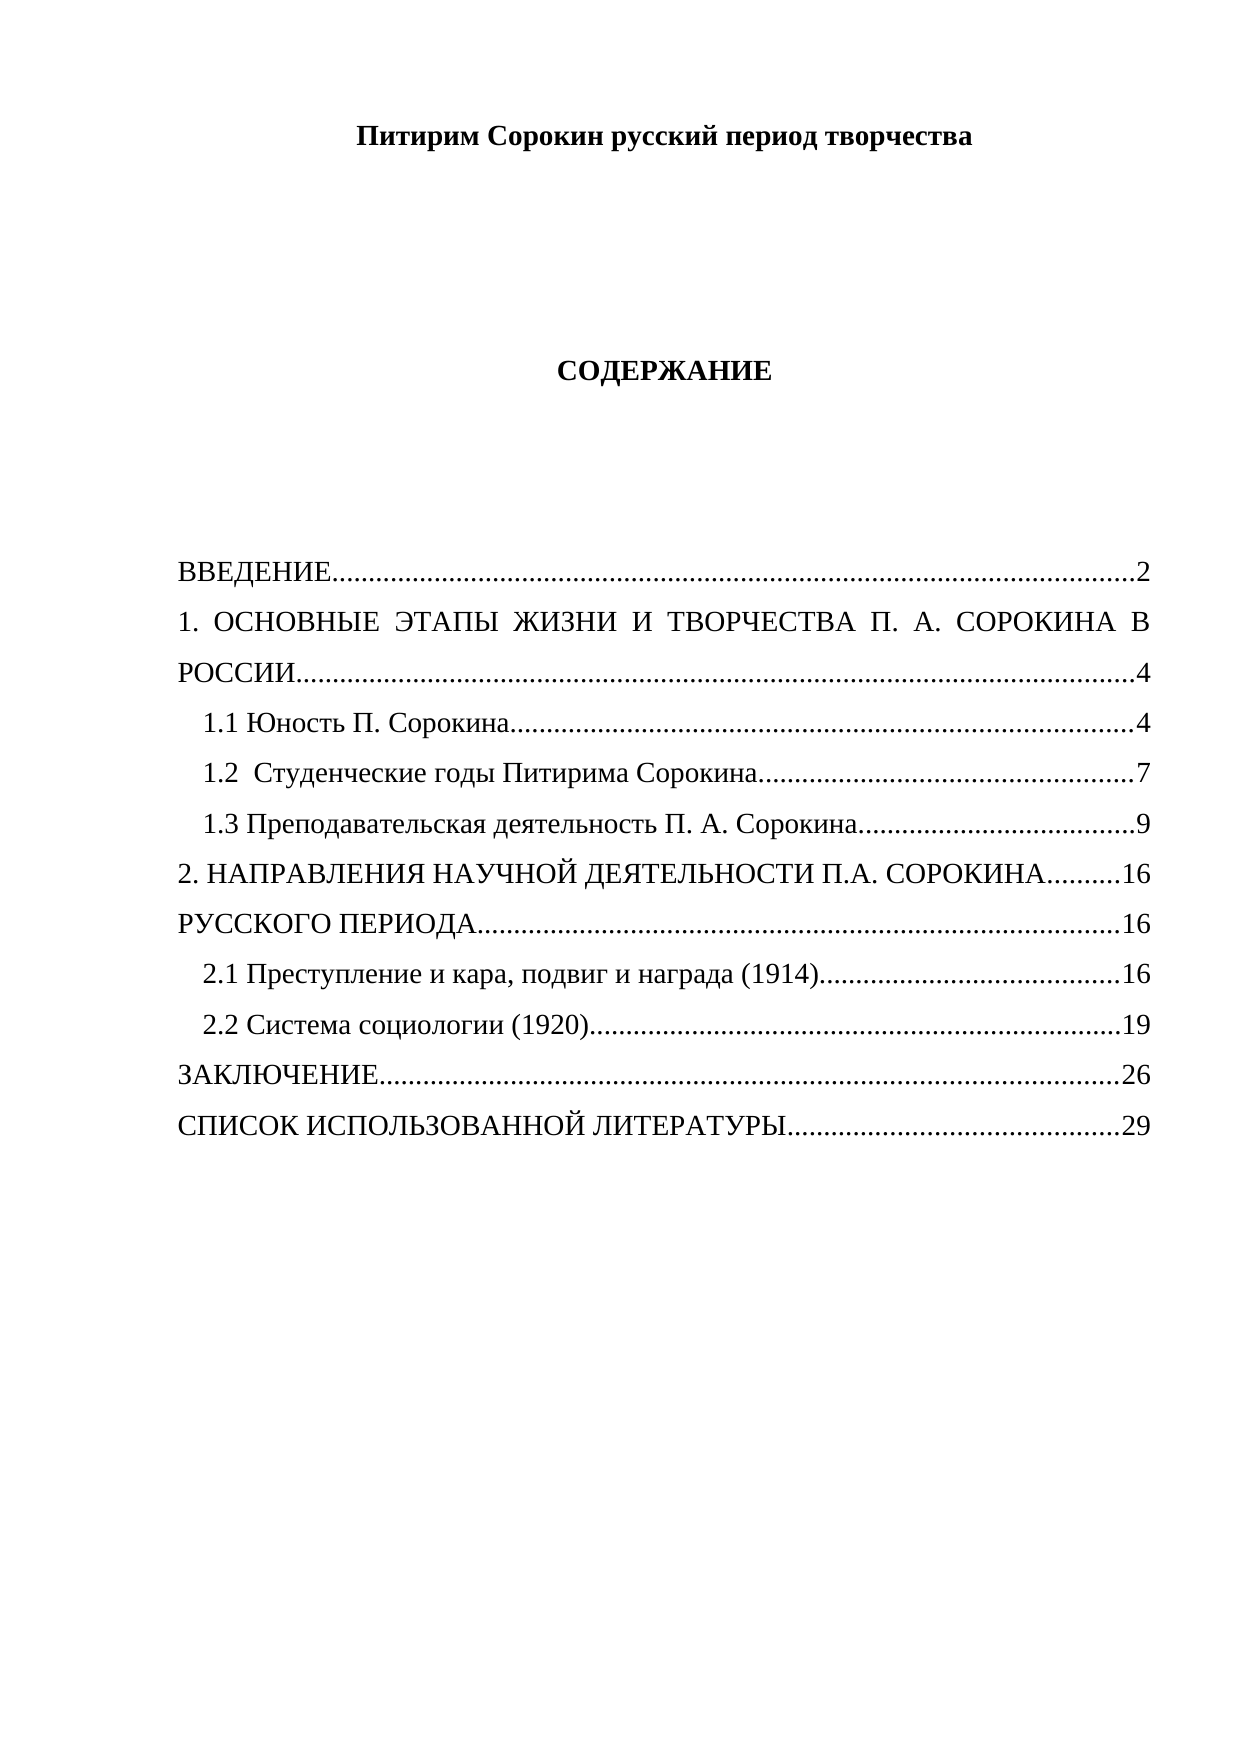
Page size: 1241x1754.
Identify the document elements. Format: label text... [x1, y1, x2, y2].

text ВВЕДЕНИЕ 2 [177, 554, 1152, 588]
text 2.2 Система социологии (1920) 19 [202, 1007, 1152, 1041]
text 1.2 Студенческие годы Питирима Сорокина 7 [202, 755, 1152, 789]
text 1.3 Преподавательская деятельность П. А. Сорокина 9 [202, 806, 1152, 839]
text СОДЕРЖАНИЕ [177, 353, 1152, 386]
text 2. НАПРАВЛЕНИЯ НАУЧНОЙ ДЕЯТЕЛЬНОСТИ П.А. СОРОКИНА 16 [177, 856, 1152, 889]
text 1.1 Юность П. Сорокина 4 [202, 705, 1152, 739]
text 1. ОСНОВНЫЕ ЭТАПЫ ЖИЗНИ И ТВОРЧЕСТВА П. А. СОРОКИНА В РОССИИ 4 [177, 604, 1152, 688]
text РУССКОГО ПЕРИОДА 16 [177, 906, 1152, 940]
text Питирим Сорокин русский период творчества [177, 118, 1152, 152]
text ЗАКЛЮЧЕНИЕ 26 [177, 1057, 1152, 1091]
text 2.1 Преступление и кара, подвиг и награда (1914) 16 [202, 957, 1152, 990]
text СПИСОК ИСПОЛЬЗОВАННОЙ ЛИТЕРАТУРЫ 29 [177, 1108, 1152, 1141]
